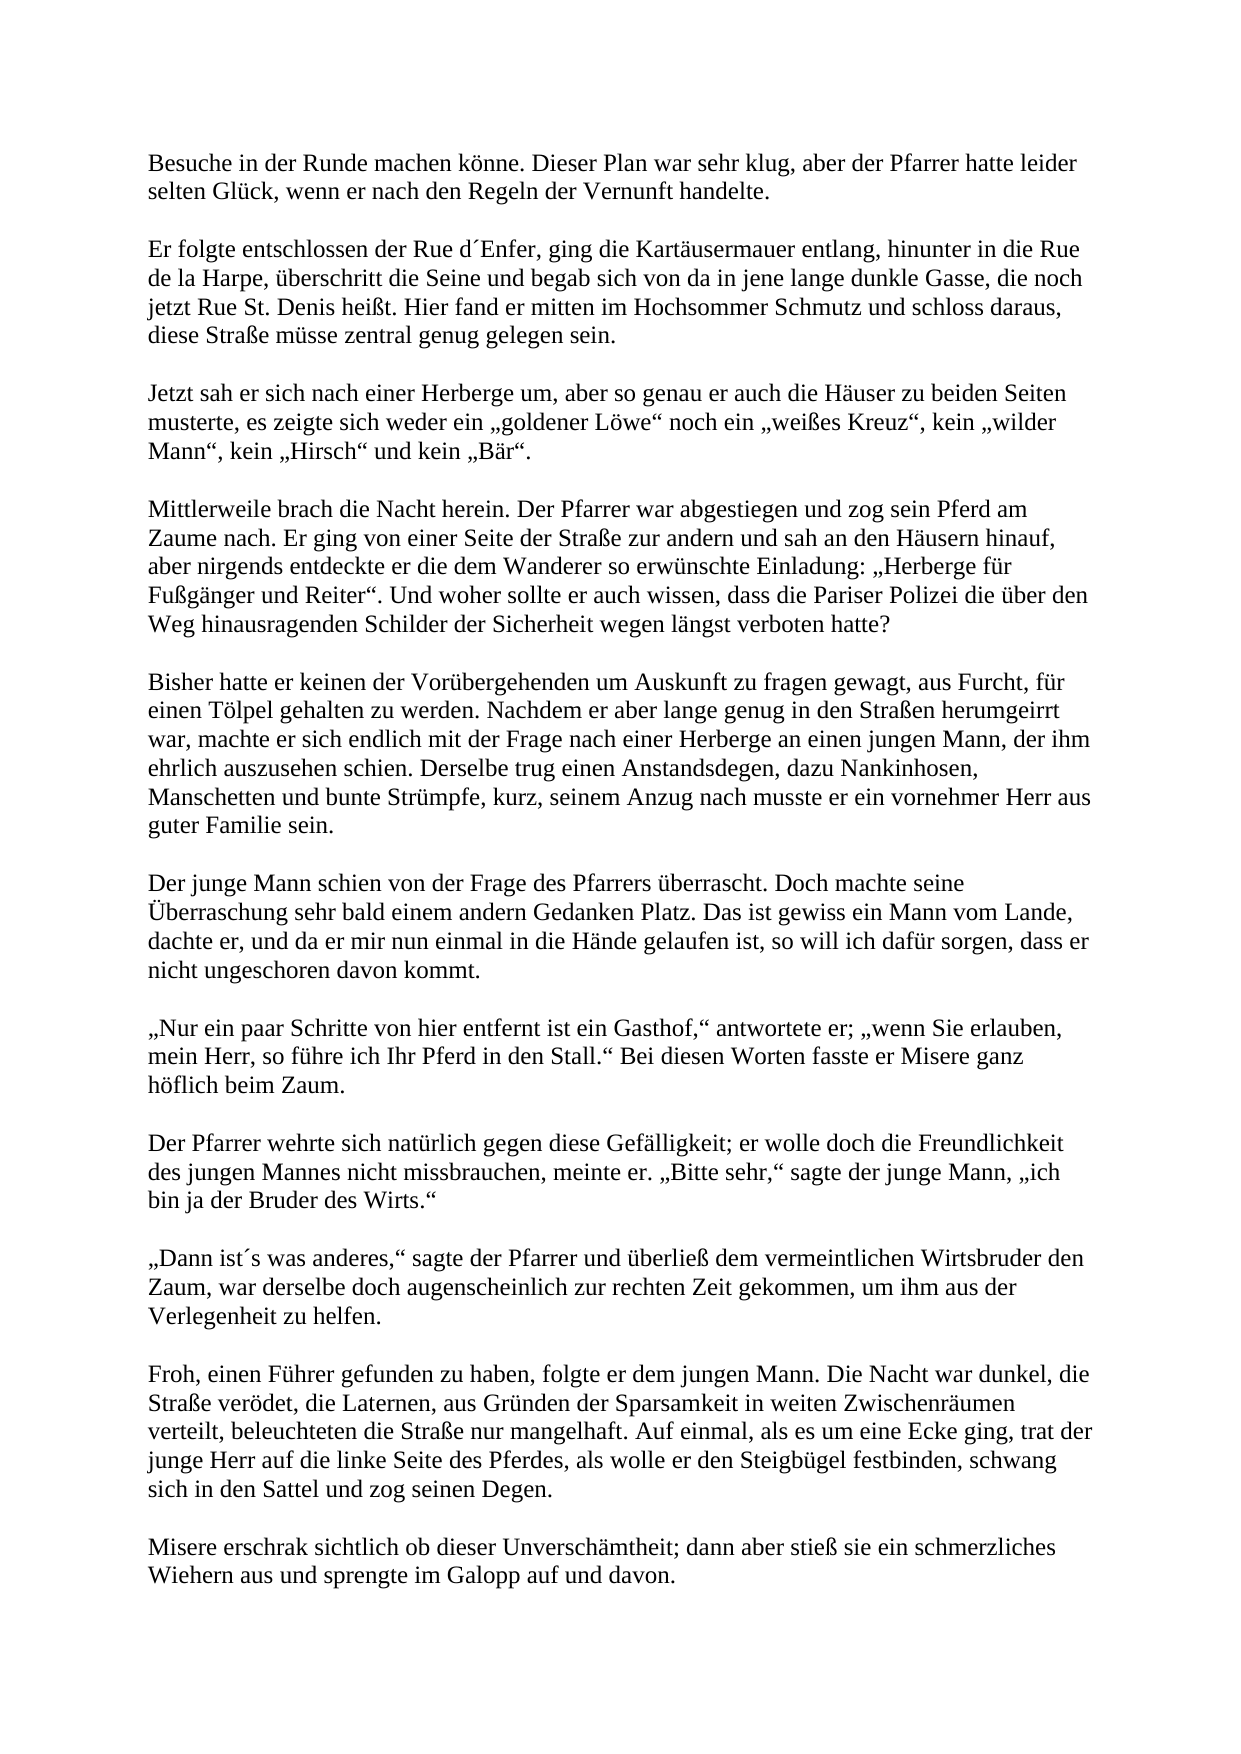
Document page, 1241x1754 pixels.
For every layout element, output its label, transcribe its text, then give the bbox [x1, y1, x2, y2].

text Der Pfarrer wehrte sich natürlich gegen diese Gefälligkeit; er wolle doch die Freundlichkeit des jungen Mannes nicht missbrauchen, meinte er. „Bitte sehr,“ sagte der junge Mann, „ich bin ja der Bruder des Wirts.“ [148, 1128, 1093, 1214]
text Froh, einen Führer gefunden zu haben, folgte er dem jungen Mann. Die Nacht war dunkel, die Straße verödet, die Laternen, aus Gründen der Sparsamkeit in weiten Zwischenräumen verteilt, beleuchteten die Straße nur mangelhaft. Auf einmal, als es um eine Ecke ging, trat der junge Herr auf die linke Seite des Pferdes, als wolle er den Steigbügel festbinden, schwang sich in den Sattel und zog seinen Degen. [148, 1359, 1093, 1503]
text Der junge Mann schien von der Frage des Pfarrers überrascht. Doch machte seine Überraschung sehr bald einem andern Gedanken Platz. Das ist gewiss ein Mann vom Lande, dachte er, und da er mir nun einmal in die Hände gelaufen ist, so will ich dafür sorgen, dass er nicht ungeschoren davon kommt. [148, 868, 1093, 983]
text Bisher hatte er keinen der Vorübergehenden um Auskunft zu fragen gewagt, aus Furcht, für einen Tölpel gehalten zu werden. Nachdem er aber lange genug in den Straßen herumgeirrt war, machte er sich endlich mit der Frage nach einer Herberge an einen jungen Mann, der ihm ehrlich auszusehen schien. Derselbe trug einen Anstandsdegen, dazu Nankinhosen, Manschetten und bunte Strümpfe, kurz, seinem Anzug nach musste er ein vornehmer Herr aus guter Familie sein. [148, 667, 1093, 839]
text Misere erschrak sichtlich ob dieser Unverschämtheit; dann aber stieß sie ein schmerzliches Wiehern aus und sprengte im Galopp auf und davon. [148, 1532, 1093, 1589]
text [148, 148, 1093, 205]
text Er folgte entschlossen der Rue d´Enfer, ging die Kartäusermauer entlang, hinunter in die Rue de la Harpe, überschritt die Seine und begab sich von da in jene lange dunkle Gasse, die noch jetzt Rue St. Denis heißt. Hier fand er mitten im Hochsommer Schmutz und schloss daraus, diese Straße müsse zentral genug gelegen sein. [148, 234, 1093, 349]
text „Nur ein paar Schritte von hier entfernt ist ein Gasthof,“ antwortete er; „wenn Sie erlauben, mein Herr, so führe ich Ihr Pferd in den Stall.“ Bei diesen Worten fasste er Misere ganz höflich beim Zaum. [148, 1013, 1093, 1099]
text Jetzt sah er sich nach einer Herberge um, aber so genau er auch die Häuser zu beiden Seiten musterte, es zeigte sich weder ein „goldener Löwe“ noch ein „weißes Kreuz“, kein „wilder Mann“, kein „Hirsch“ und kein „Bär“. [148, 378, 1093, 465]
text „Dann ist´s was anderes,“ sagte der Pfarrer und überließ dem vermeintlichen Wirtsbruder den Zaum, war derselbe doch augenscheinlich zur rechten Zeit gekommen, um ihm aus der Verlegenheit zu helfen. [148, 1243, 1093, 1330]
text Mittlerweile brach die Nacht herein. Der Pfarrer war abgestiegen und zog sein Pferd am Zaume nach. Er ging von einer Seite der Straße zur andern und sah an den Häusern hinauf, aber nirgends entdeckte er die dem Wanderer so erwünschte Einladung: „Herberge für Fußgänger und Reiter“. Und woher sollte er auch wissen, dass die Pariser Polizei die über den Weg hinausragenden Schilder der Sicherheit wegen längst verboten hatte? [148, 494, 1093, 638]
